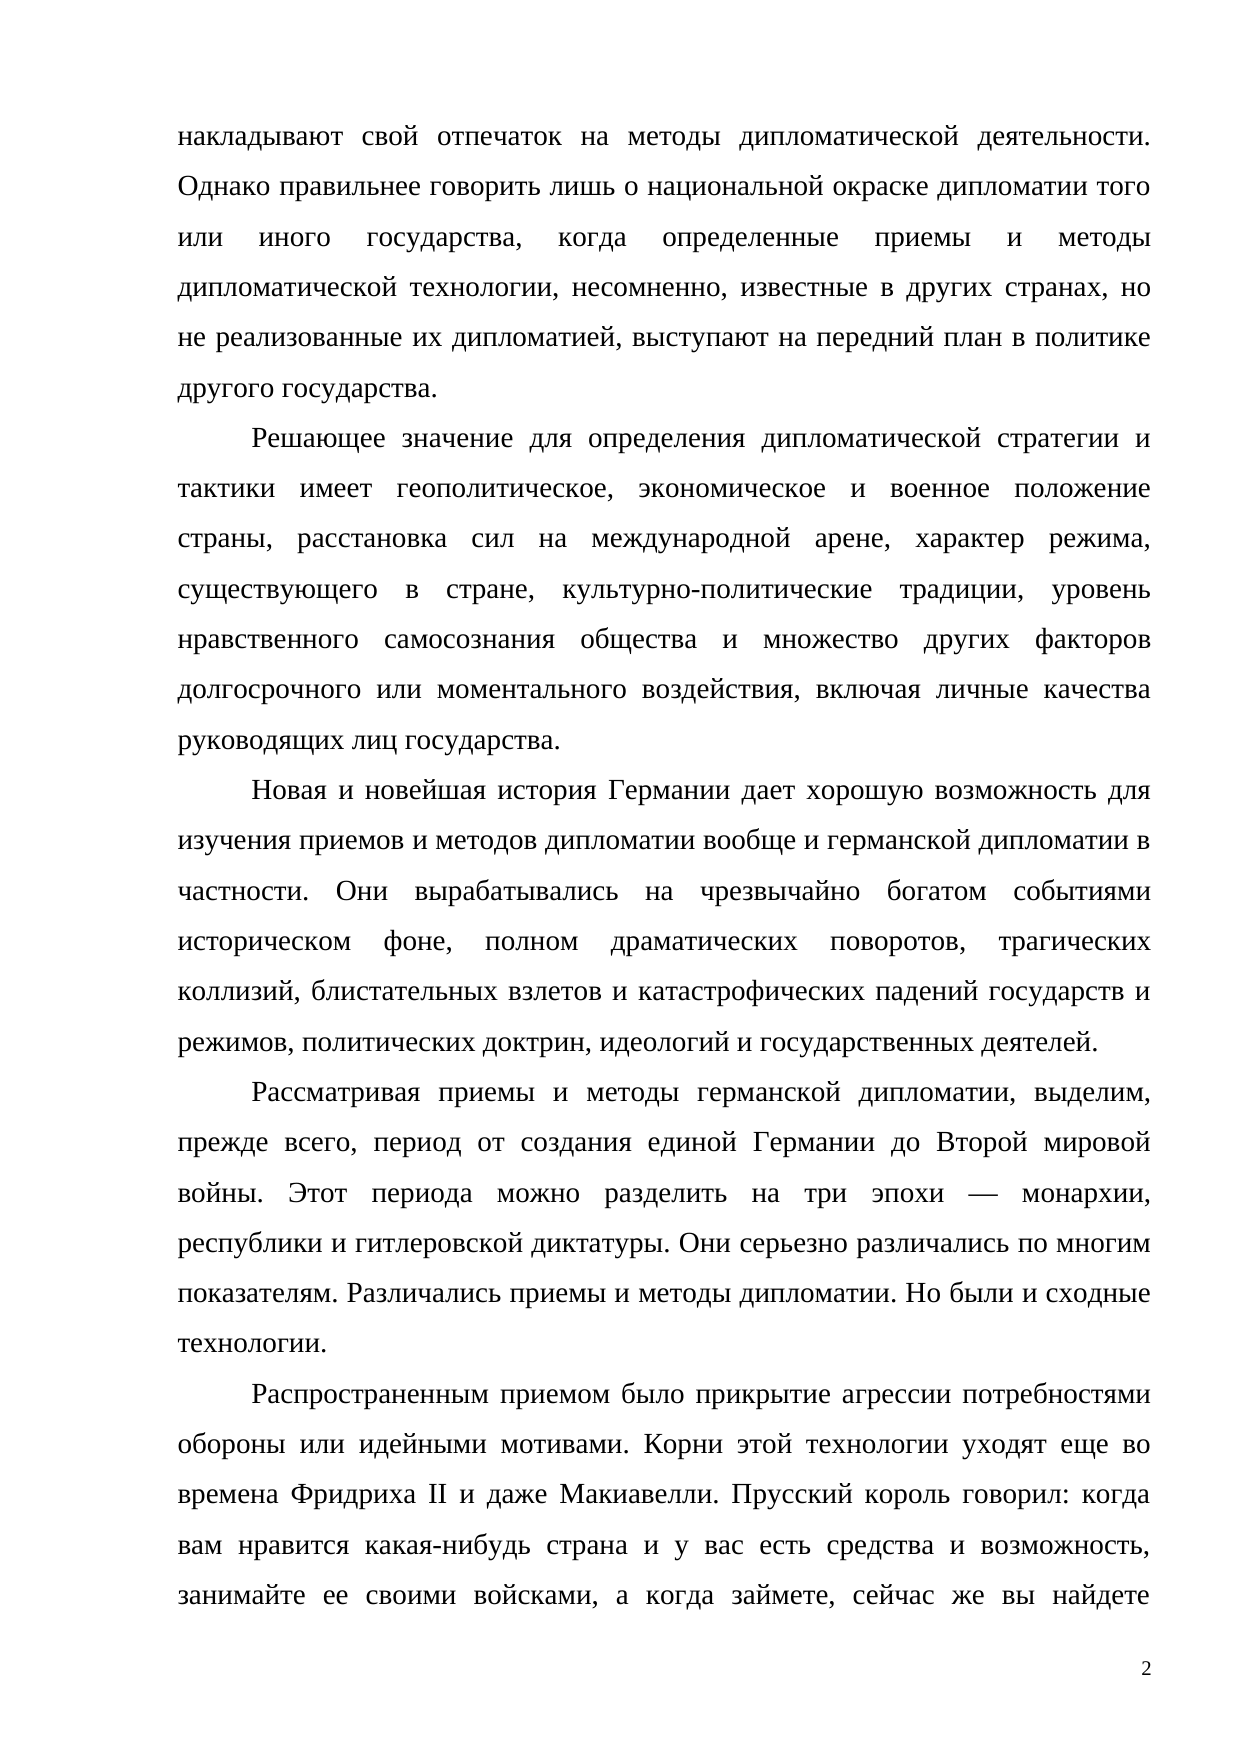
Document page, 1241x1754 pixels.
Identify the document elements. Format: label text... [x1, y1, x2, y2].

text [177, 1376, 1152, 1611]
text Рассматривая приемы и методы германской дипломатии, выделим, прежде всего, период от создания единой Германии до Второй мировой войны. Этот периода можно разделить на три эпохи — монархии, республики и гитлеровской диктатуры. Они серьезно различались по многим показателям. Различались приемы и методы дипломатии. Но были и сходные технологии. [177, 1074, 1152, 1359]
text Новая и новейшая история Германии дает хорошую возможность для изучения приемов и методов дипломатии вообще и германской дипломатии в частности. Они вырабатывались на чрезвычайно богатом событиями историческом фоне, полном драматических поворотов, трагических коллизий, блистательных взлетов и катастрофических падений государств и режимов, политических доктрин, идеологий и государственных деятелей. [177, 772, 1152, 1057]
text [177, 118, 1152, 403]
text Решающее значение для определения дипломатической стратегии и тактики имеет геополитическое, экономическое и военное положение страны, расстановка сил на международной арене, характер режима, существующего в стране, культурно-политические традиции, уровень нравственного самосознания общества и множество других факторов долгосрочного или моментального воздействия, включая личные качества руководящих лиц государства. [177, 420, 1152, 755]
